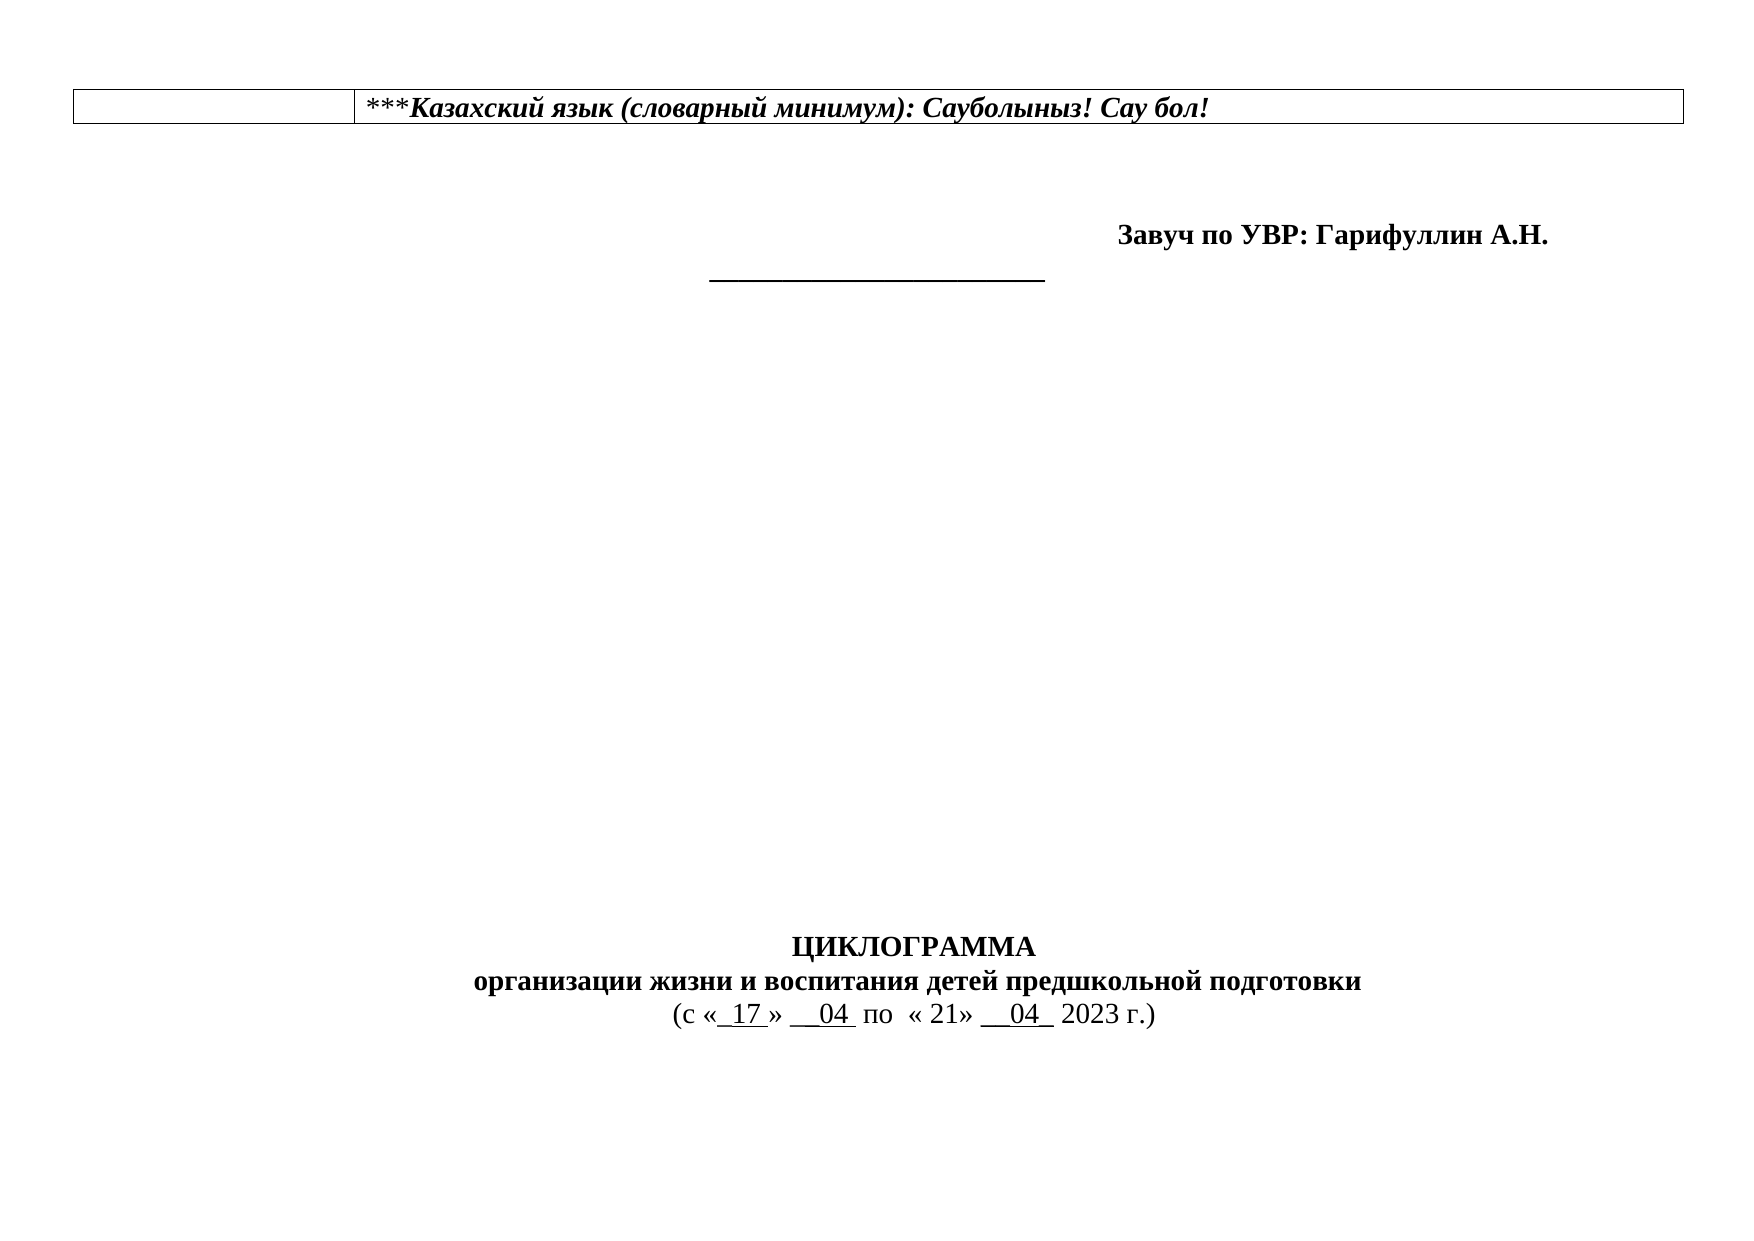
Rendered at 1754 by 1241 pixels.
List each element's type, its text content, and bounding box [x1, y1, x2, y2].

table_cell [355, 90, 1683, 123]
text ЦИКЛОГРАММА [118, 929, 1636, 963]
text Завуч по УВР: Гарифуллин А.Н. _______________________ [118, 217, 1636, 284]
text (с «_17 » __04 по « 21» __04_ 2023 г.) [118, 997, 1636, 1030]
text организации жизни и воспитания детей предшкольной подготовки [118, 963, 1636, 997]
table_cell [74, 90, 354, 123]
